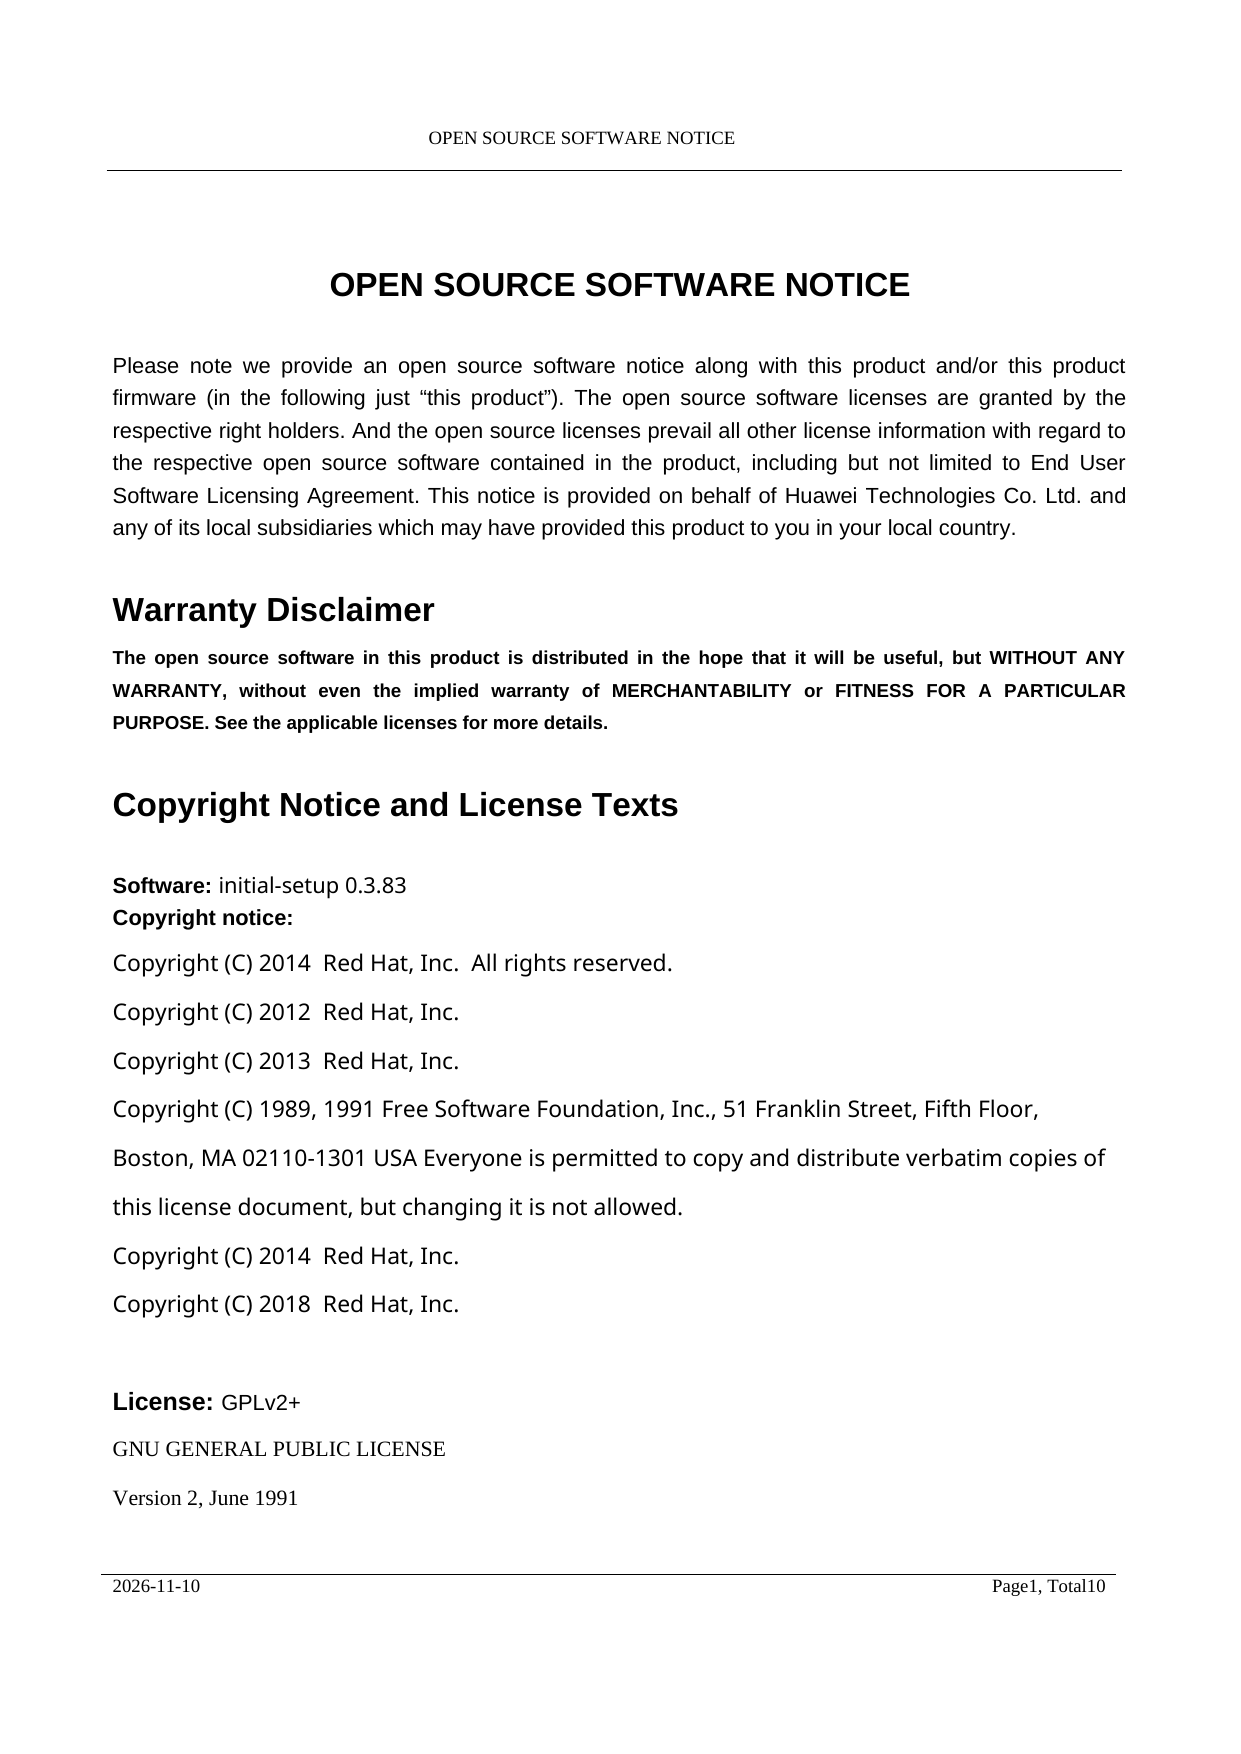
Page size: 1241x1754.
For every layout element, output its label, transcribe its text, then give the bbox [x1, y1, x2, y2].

text Copyright (C) 2014 Red Hat, Inc. All rights reserved. Copyright (C) 2012 Red Hat, Inc. Copyright (C) 2013 Red Hat, Inc. Copyright (C) 1989, 1991 Free Software Foundation, Inc., 51 Franklin Street, Fifth Floor, Boston, MA 02110-1301 USA Everyone is permitted to copy and distribute verbatim copies of this license document, but changing it is not allowed. Copyright (C) 2014 Red Hat, Inc. Copyright (C) 2018 Red Hat, Inc. [112, 947, 1128, 1369]
text The open source software in this product is distributed in the hope that it will be useful, but WITHOUT ANY WARRANTY, without even the implied warranty of MERCHANTABILITY or FITNESS FOR A PARTICULAR PURPOSE. See the applicable licenses for more details. [112, 641, 1128, 739]
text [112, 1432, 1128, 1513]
text Please note we provide an open source software notice along with this product and/or this product firmware (in the following just “this product”). The open source software licenses are granted by the respective right holders. And the open source licenses prevail all other license information with regard to the respective open source software contained in the product, including but not limited to End User Software Licensing Agreement. This notice is provided on behalf of Huawei Technologies Co. Ltd. and any of its local subsidiaries which may have provided this product to you in your local country. [112, 349, 1128, 544]
text Warranty Disclaimer [112, 576, 1128, 641]
text License: GPLv2+ [112, 1385, 1128, 1418]
text Copyright notice: [112, 901, 1128, 934]
text Software: initial-setup 0.3.83 [112, 869, 1128, 901]
text Copyright Notice and License Texts [112, 771, 1128, 836]
text OPEN SOURCE SOFTWARE NOTICE [112, 251, 1128, 316]
